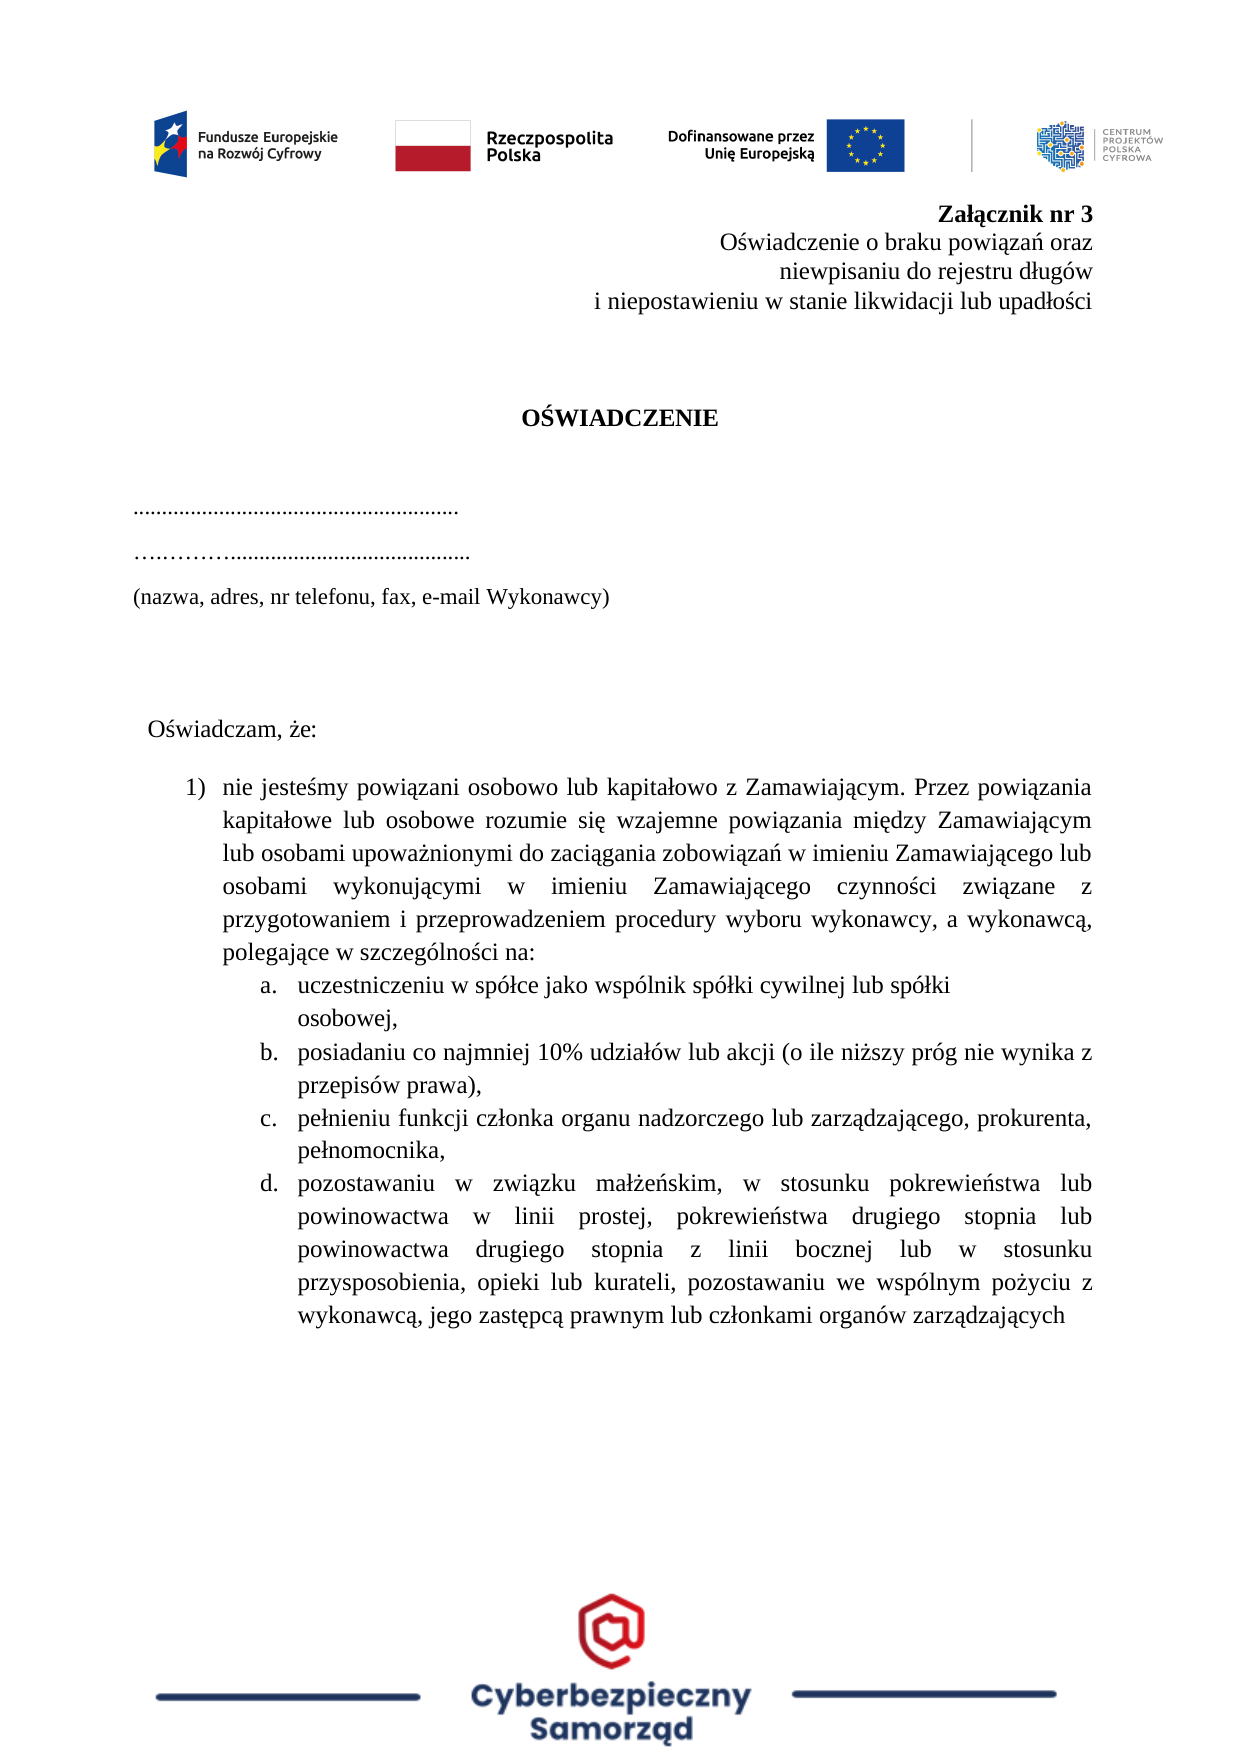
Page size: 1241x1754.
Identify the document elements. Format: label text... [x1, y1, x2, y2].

list posiadaniu co najmniej 10% udziałów lub akcji (o ile niższy próg nie wynika z przepisów prawa), [260, 1037, 1092, 1098]
text osobowej, [297, 1003, 1107, 1032]
text ….……….......................................... [133, 538, 1107, 564]
list uczestniczeniu w spółce jako wspólnik spółki cywilnej lub spółki [260, 970, 1107, 999]
text ......................................................... [133, 493, 1107, 519]
text i niepostawieniu w stanie likwidacji lub upadłości [133, 285, 1092, 315]
list nie jesteśmy powiązani osobowo lub kapitałowo z Zamawiającym. Przez powiązania kapitałowe lub osobowe rozumie się wzajemne powiązania między Zamawiającym lub osobami upoważnionymi do zaciągania zobowiązań w imieniu Zamawiającego lub osobami wykonującymi w imieniu Zamawiającego czynności związane z przygotowaniem i przeprowadzeniem procedury wyboru wykonawcy, a wykonawcą, polegające w szczególności na: [185, 772, 1092, 966]
list pełnieniu funkcji członka organu nadzorczego lub zarządzającego, prokurenta, pełnomocnika, [260, 1103, 1092, 1164]
text (nazwa, adres, nr telefonu, fax, e-mail Wykonawcy) [133, 583, 1107, 609]
picture [132, 1585, 1078, 1754]
text Załącznik nr 3 Oświadczenie o braku powiązań oraz niewpisaniu do rejestru długów [638, 184, 1093, 285]
picture [132, 88, 1196, 199]
title OŚWIADCZENIE [133, 403, 1107, 432]
text Oświadczam, że: [147, 714, 1107, 743]
list pozostawaniu w związku małżeńskim, w stosunku pokrewieństwa lub powinowactwa w linii prostej, pokrewieństwa drugiego stopnia lub powinowactwa drugiego stopnia z linii bocznej lub w stosunku przysposobienia, opieki lub kurateli, pozostawaniu we wspólnym pożyciu z wykonawcą, jego zastępcą prawnym lub członkami organów zarządzających [260, 1168, 1093, 1329]
